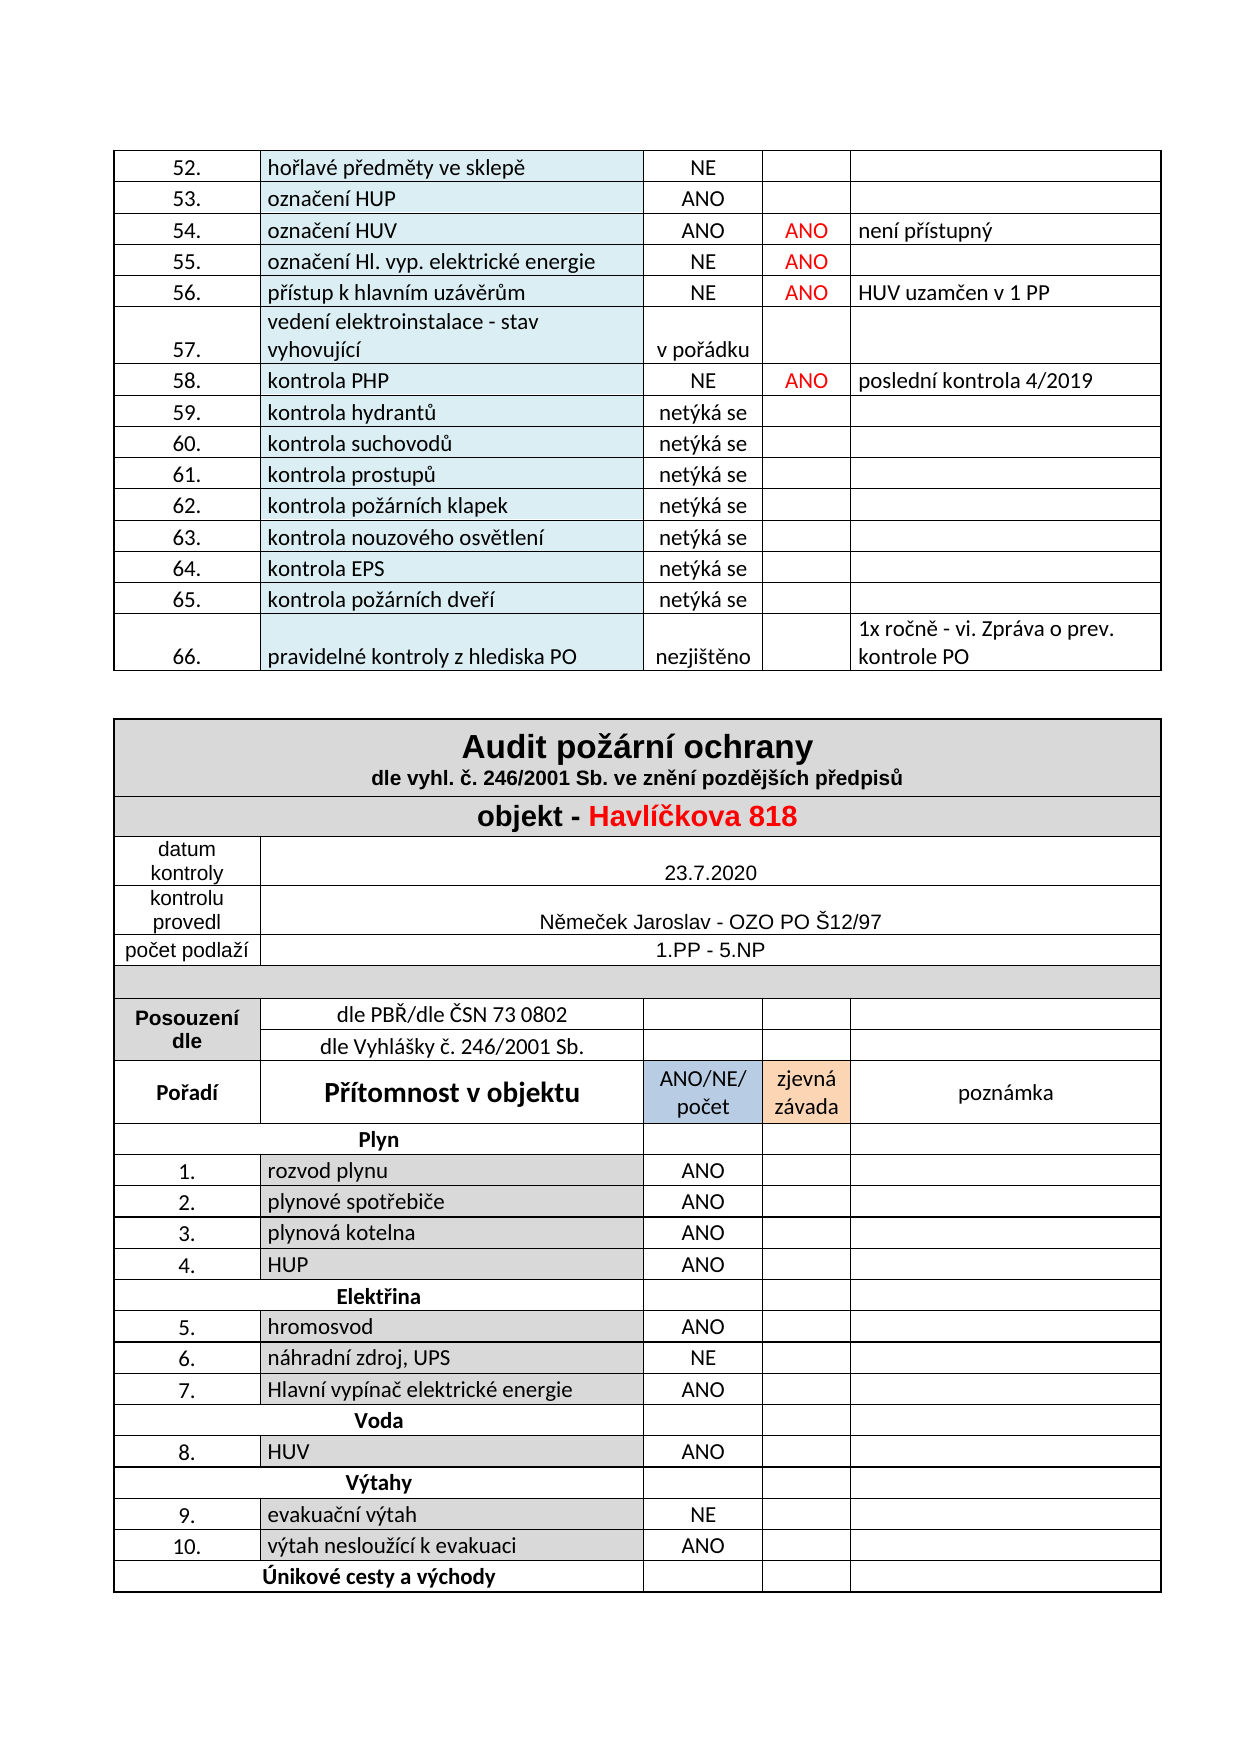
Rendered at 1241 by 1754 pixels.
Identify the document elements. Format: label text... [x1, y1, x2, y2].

table_cell [851, 999, 1160, 1029]
table_cell evakuační výtah [261, 1499, 643, 1529]
table_cell netýká se [644, 521, 762, 551]
table_cell [644, 1030, 762, 1060]
table_cell [763, 583, 850, 613]
table_header Audit požární ochrany dle vyhl. č. 246/2001 Sb. ve znění pozdějších předpisů [115, 720, 1160, 796]
table_cell ANO [763, 214, 850, 244]
table_cell 53. [115, 182, 260, 212]
table_cell není přístupný [851, 214, 1160, 244]
table_cell [763, 489, 850, 519]
table_cell 4. [115, 1249, 260, 1279]
table_cell 57. [115, 307, 260, 363]
table_cell HUV [261, 1436, 643, 1466]
table_cell 58. [115, 364, 260, 394]
table_cell 55. [115, 245, 260, 275]
table_cell [763, 999, 850, 1029]
table_cell označení HUP [261, 182, 643, 212]
table_cell [851, 1186, 1160, 1216]
table_cell [851, 1343, 1160, 1373]
table_cell 52. [115, 151, 260, 181]
table_cell HUP [261, 1249, 643, 1279]
table_cell [851, 552, 1160, 582]
table_cell Němeček Jaroslav - OZO PO Š12/97 [261, 886, 1160, 933]
table_cell rozvod plynu [261, 1155, 643, 1185]
table_cell 65. [115, 583, 260, 613]
table_cell [763, 151, 850, 181]
table_cell plynové spotřebiče [261, 1186, 643, 1216]
table_cell 3. [115, 1218, 260, 1248]
table_cell [763, 1218, 850, 1248]
table_cell [851, 1561, 1160, 1591]
table_cell v pořádku [644, 307, 762, 363]
table_cell netýká se [644, 427, 762, 457]
table_cell kontrola EPS [261, 552, 643, 582]
table_cell poznámka [851, 1061, 1160, 1123]
table_cell netýká se [644, 552, 762, 582]
table_cell NE [644, 151, 762, 181]
table_cell NE [644, 245, 762, 275]
table_cell ANO [763, 245, 850, 275]
table_cell [851, 1249, 1160, 1279]
table_cell NE [644, 276, 762, 306]
table_cell vedení elektroinstalace - stav vyhovující [261, 307, 643, 363]
table_cell ANO [644, 214, 762, 244]
table_cell 54. [115, 214, 260, 244]
table_cell hromosvod [261, 1311, 643, 1341]
table_cell [763, 1374, 850, 1404]
table_cell netýká se [644, 458, 762, 488]
table_cell 66. [115, 614, 260, 670]
table_cell výtah nesloužící k evakuaci [261, 1530, 643, 1560]
table_cell [763, 427, 850, 457]
table_cell [851, 1436, 1160, 1466]
table_cell [763, 1436, 850, 1466]
table_cell ANO [644, 1218, 762, 1248]
table_cell [851, 1374, 1160, 1404]
table_cell ANO [644, 1530, 762, 1560]
table_cell [763, 1124, 850, 1154]
table_cell Přítomnost v objektu [261, 1061, 643, 1123]
table_cell 9. [115, 1499, 260, 1529]
table_cell [763, 1249, 850, 1279]
table_cell [763, 614, 850, 670]
table_cell 5. [115, 1311, 260, 1341]
table_cell ANO [763, 364, 850, 394]
table_cell [851, 1530, 1160, 1560]
table_cell [644, 999, 762, 1029]
table_cell 10. [115, 1530, 260, 1560]
table_cell plynová kotelna [261, 1218, 643, 1248]
table_cell ANO [644, 1436, 762, 1466]
table_cell 63. [115, 521, 260, 551]
table_cell [851, 1311, 1160, 1341]
table_cell netýká se [644, 396, 762, 426]
table_cell pravidelné kontroly z hlediska PO [261, 614, 643, 670]
table_cell Elektřina [115, 1280, 643, 1310]
table_cell [851, 1155, 1160, 1185]
table_cell NE [644, 1343, 762, 1373]
table_cell [763, 552, 850, 582]
table_cell [763, 1343, 850, 1373]
table_cell ANO [644, 1155, 762, 1185]
table_cell [851, 583, 1160, 613]
table_cell kontrola požárních klapek [261, 489, 643, 519]
table_cell 62. [115, 489, 260, 519]
table_cell [851, 1030, 1160, 1060]
table_cell kontrola PHP [261, 364, 643, 394]
table_cell 1x ročně - vi. Zpráva o prev. kontrole PO [851, 614, 1160, 670]
table_cell [644, 1468, 762, 1498]
table_cell kontrola hydrantů [261, 396, 643, 426]
table_cell hořlavé předměty ve sklepě [261, 151, 643, 181]
table_cell Únikové cesty a východy [115, 1561, 643, 1591]
table_cell 8. [115, 1436, 260, 1466]
table_cell datum kontroly [115, 837, 260, 884]
table_cell [644, 1561, 762, 1591]
table_cell [763, 1186, 850, 1216]
table_cell [115, 966, 1160, 998]
table_cell [763, 1311, 850, 1341]
table_cell [763, 1155, 850, 1185]
table_cell 23.7.2020 [261, 837, 1160, 884]
table_cell [763, 521, 850, 551]
table_cell ANO [644, 1311, 762, 1341]
table_cell Hlavní vypínač elektrické energie [261, 1374, 643, 1404]
table_cell [851, 245, 1160, 275]
table_cell [851, 489, 1160, 519]
table_cell netýká se [644, 489, 762, 519]
table_cell [763, 1280, 850, 1310]
table_cell [851, 396, 1160, 426]
table_cell 2. [115, 1186, 260, 1216]
table_cell ANO/NE/ počet [644, 1061, 762, 1123]
table_cell náhradní zdroj, UPS [261, 1343, 643, 1373]
table_cell [644, 1405, 762, 1435]
table_cell 1. [115, 1155, 260, 1185]
table_cell [763, 1468, 850, 1498]
table_cell [851, 521, 1160, 551]
table_cell ANO [644, 182, 762, 212]
table_cell 59. [115, 396, 260, 426]
table_cell Voda [115, 1405, 643, 1435]
table_cell [851, 1124, 1160, 1154]
table_cell [851, 1405, 1160, 1435]
table_cell NE [644, 364, 762, 394]
table_cell [644, 1124, 762, 1154]
table_cell ANO [763, 276, 850, 306]
table_cell [763, 396, 850, 426]
table_cell kontrola nouzového osvětlení [261, 521, 643, 551]
table_cell 6. [115, 1343, 260, 1373]
table_cell [763, 1030, 850, 1060]
table_cell kontrolu provedl [115, 886, 260, 933]
table_cell 56. [115, 276, 260, 306]
table_cell 64. [115, 552, 260, 582]
table_cell ANO [644, 1249, 762, 1279]
table_cell Výtahy [115, 1468, 643, 1498]
table_cell [763, 1561, 850, 1591]
table_cell [763, 1530, 850, 1560]
table_cell [644, 1280, 762, 1310]
table_cell [763, 182, 850, 212]
table_cell [763, 1499, 850, 1529]
table_cell [763, 1405, 850, 1435]
table_cell dle Vyhlášky č. 246/2001 Sb. [261, 1030, 643, 1060]
table_cell [763, 307, 850, 363]
table_cell Pořadí [115, 1061, 260, 1123]
table_cell Posouzení dle [115, 999, 260, 1060]
table_cell 1.PP - 5.NP [261, 935, 1160, 965]
table_cell [851, 1280, 1160, 1310]
table_cell [763, 458, 850, 488]
table_cell HUV uzamčen v 1 PP [851, 276, 1160, 306]
table_cell dle PBŘ/dle ČSN 73 0802 [261, 999, 643, 1029]
table_cell 7. [115, 1374, 260, 1404]
table_cell [851, 1468, 1160, 1498]
table_cell netýká se [644, 583, 762, 613]
table_cell označení Hl. vyp. elektrické energie [261, 245, 643, 275]
table_cell objekt - Havlíčkova 818 [115, 797, 1160, 836]
table_cell 60. [115, 427, 260, 457]
table_cell 61. [115, 458, 260, 488]
table_cell nezjištěno [644, 614, 762, 670]
table_cell ANO [644, 1186, 762, 1216]
table_cell [851, 427, 1160, 457]
table_cell ANO [644, 1374, 762, 1404]
table_cell [851, 182, 1160, 212]
table_cell NE [644, 1499, 762, 1529]
table_cell označení HUV [261, 214, 643, 244]
table_cell kontrola prostupů [261, 458, 643, 488]
table_cell [851, 307, 1160, 363]
table_cell Plyn [115, 1124, 643, 1154]
table_cell poslední kontrola 4/2019 [851, 364, 1160, 394]
table_cell kontrola suchovodů [261, 427, 643, 457]
table_cell kontrola požárních dveří [261, 583, 643, 613]
table_cell [851, 1218, 1160, 1248]
table_cell počet podlaží [115, 935, 260, 965]
table_cell zjevná závada [763, 1061, 850, 1123]
table_cell [851, 151, 1160, 181]
table_cell přístup k hlavním uzávěrům [261, 276, 643, 306]
table_cell [851, 458, 1160, 488]
table_cell [851, 1499, 1160, 1529]
